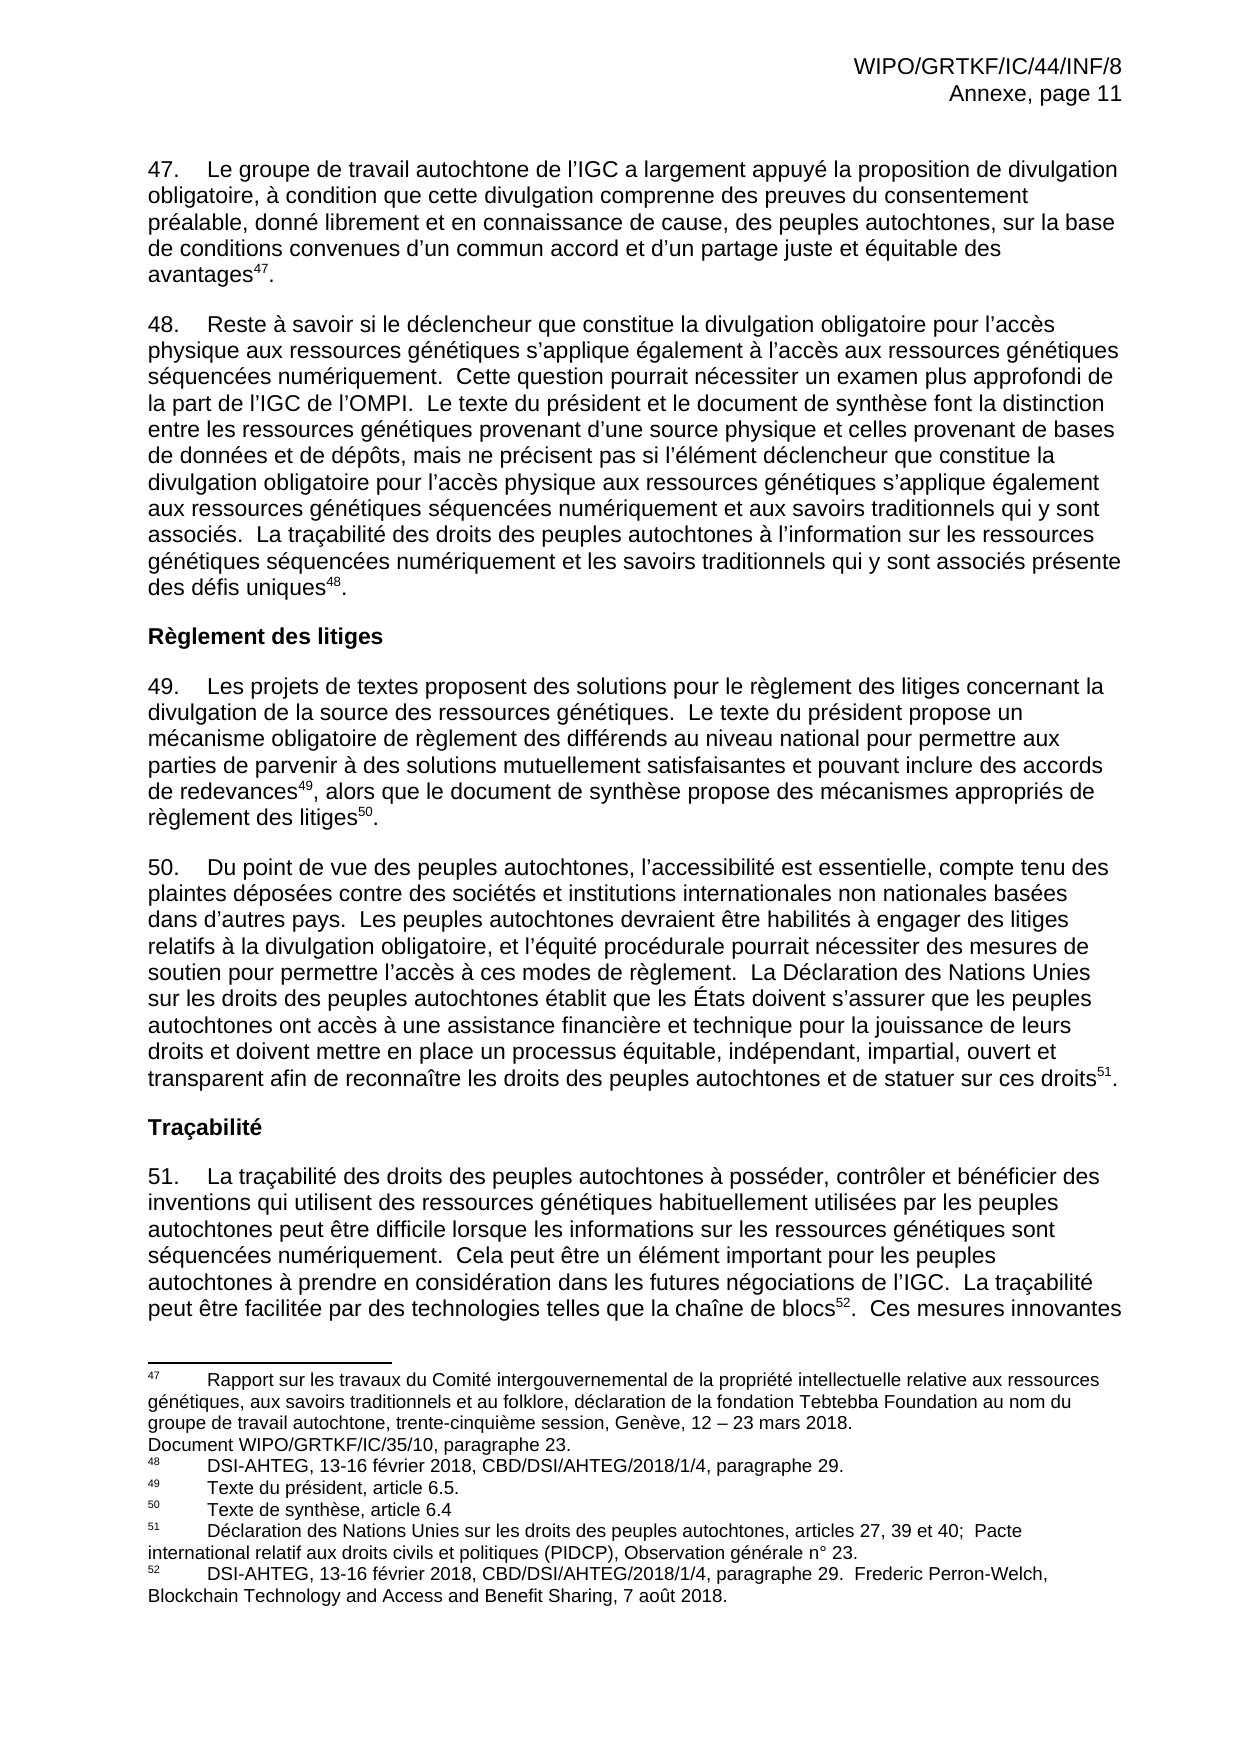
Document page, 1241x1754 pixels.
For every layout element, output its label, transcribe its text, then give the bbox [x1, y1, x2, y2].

text Les projets de textes proposent des solutions pour le règlement des litiges concernant la divulgation de la source des ressources génétiques. Le texte du président propose un mécanisme obligatoire de règlement des différends au niveau national pour permettre aux parties de parvenir à des solutions mutuellement satisfaisantes et pouvant inclure des accords de redevances, alors que le document de synthèse propose des mécanismes appropriés de règlement des litiges. [148, 673, 1122, 831]
text Du point de vue des peuples autochtones, l’accessibilité est essentielle, compte tenu des plaintes déposées contre des sociétés et institutions internationales non nationales basées dans d’autres pays. Les peuples autochtones devraient être habilités à engager des litiges relatifs à la divulgation obligatoire, et l’équité procédurale pourrait nécessiter des mesures de soutien pour permettre l’accès à ces modes de règlement. La Déclaration des Nations Unies sur les droits des peuples autochtones établit que les États doivent s’assurer que les peuples autochtones ont accès à une assistance financière et technique pour la jouissance de leurs droits et doivent mettre en place un processus équitable, indépendant, impartial, ouvert et transparent afin de reconnaître les droits des peuples autochtones et de statuer sur ces droits. [148, 854, 1122, 1091]
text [148, 1163, 1122, 1321]
text Le groupe de travail autochtone de l’IGC a largement appuyé la proposition de divulgation obligatoire, à condition que cette divulgation comprenne des preuves du consentement préalable, donné librement et en connaissance de cause, des peuples autochtones, sur la base de conditions convenues d’un commun accord et d’un partage juste et équitable des avantages. [148, 156, 1122, 288]
text Traçabilité [148, 1114, 1122, 1140]
text Règlement des litiges [148, 623, 1122, 650]
text Reste à savoir si le déclencheur que constitue la divulgation obligatoire pour l’accès physique aux ressources génétiques s’applique également à l’accès aux ressources génétiques séquencées numériquement. Cette question pourrait nécessiter un examen plus approfondi de la part de l’IGC de l’OMPI. Le texte du président et le document de synthèse font la distinction entre les ressources génétiques provenant d’une source physique et celles provenant de bases de données et de dépôts, mais ne précisent pas si l’élément déclencheur que constitue la divulgation obligatoire pour l’accès physique aux ressources génétiques s’applique également aux ressources génétiques séquencées numériquement et aux savoirs traditionnels qui y sont associés. La traçabilité des droits des peuples autochtones à l’information sur les ressources génétiques séquencées numériquement et les savoirs traditionnels qui y sont associés présente des défis uniques. [148, 311, 1122, 600]
